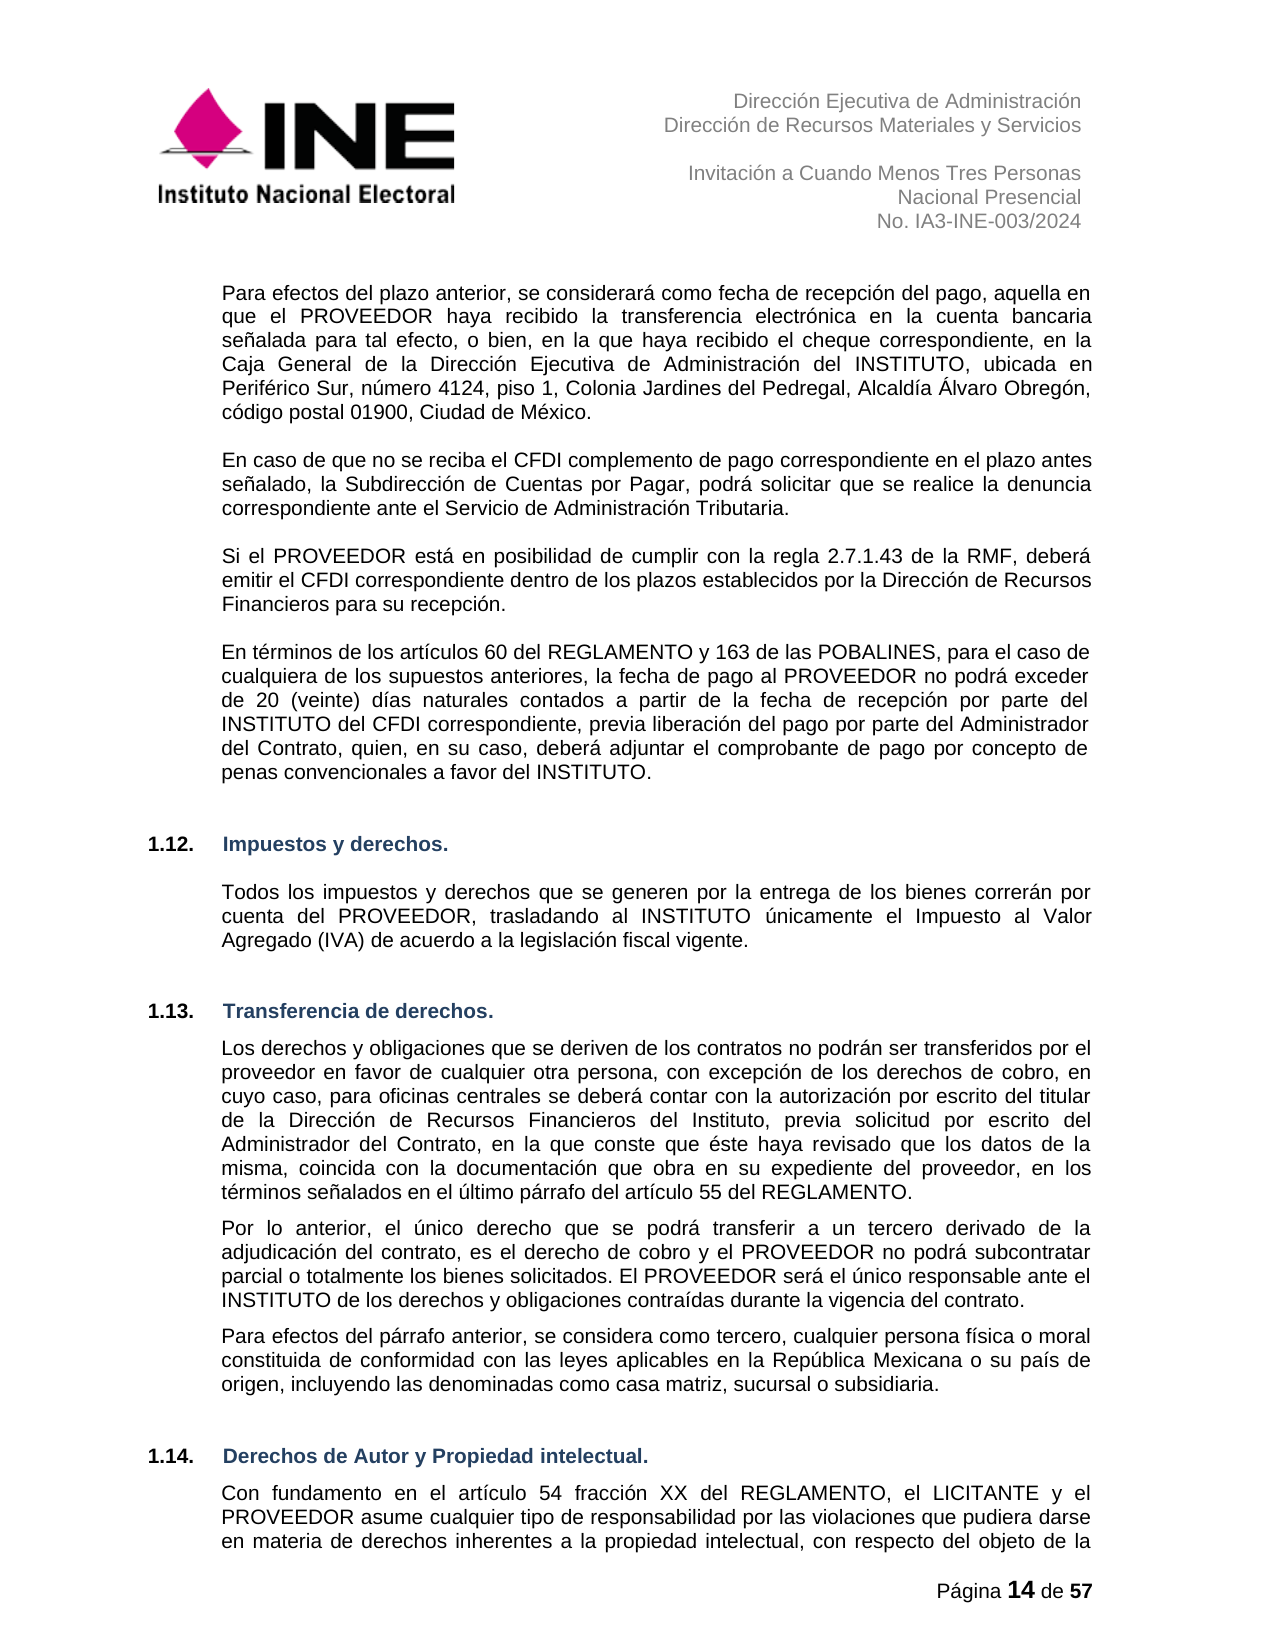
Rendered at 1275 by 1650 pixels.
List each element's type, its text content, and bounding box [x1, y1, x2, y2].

text Los derechos y obligaciones que se deriven de los contratos no podrán ser transferidos por el proveedor en favor de cualquier otra persona, con excepción de los derechos de cobro, en cuyo caso, para oficinas centrales se deberá contar con la autorización por escrito del titular de la Dirección de Recursos Financieros del Instituto, previa solicitud por escrito del Administrador del Contrato, en la que conste que éste haya revisado que los datos de la misma, coincida con la documentación que obra en su expediente del proveedor, en los términos señalados en el último párrafo del artículo 55 del REGLAMENTO. [221, 1036, 1092, 1203]
text Para efectos del párrafo anterior, se considera como tercero, cualquier persona física o moral constituida de conformidad con las leyes aplicables en la República Mexicana o su país de origen, incluyendo las denominadas como casa matriz, sucursal o subsidiaria. [221, 1324, 1092, 1396]
text Si el PROVEEDOR está en posibilidad de cumplir con la regla 2.7.1.43 de la RMF, deberá emitir el CFDI correspondiente dentro de los plazos establecidos por la Dirección de Recursos Financieros para su recepción. [222, 544, 1092, 616]
subtitle Derechos de Autor y Propiedad intelectual. [148, 1444, 1092, 1468]
subtitle Impuestos y derechos. [148, 832, 1092, 856]
text Por lo anterior, el único derecho que se podrá transferir a un tercero derivado de la adjudicación del contrato, es el derecho de cobro y el PROVEEDOR no podrá subcontratar parcial o totalmente los bienes solicitados. El PROVEEDOR será el único responsable ante el INSTITUTO de los derechos y obligaciones contraídas durante la vigencia del contrato. [221, 1216, 1092, 1312]
subtitle Transferencia de derechos. [148, 999, 1092, 1023]
list En términos de los artículos 60 del REGLAMENTO y 163 de las POBALINES, para el caso de cualquiera de los supuestos anteriores, la fecha de pago al PROVEEDOR no podrá exceder de 20 (veinte) días naturales contados a partir de la fecha de recepción por parte del INSTITUTO del CFDI correspondiente, previa liberación del pago por parte del Administrador del Contrato, quien, en su caso, deberá adjuntar el comprobante de pago por concepto de penas convencionales a favor del INSTITUTO. [221, 640, 1090, 783]
text Para efectos del plazo anterior, se considerará como fecha de recepción del pago, aquella en que el PROVEEDOR haya recibido la transferencia electrónica en la cuenta bancaria señalada para tal efecto, o bien, en la que haya recibido el cheque correspondiente, en la Caja General de la Dirección Ejecutiva de Administración del INSTITUTO, ubicada en Periférico Sur, número 4124, piso 1, Colonia Jardines del Pedregal, Alcaldía Álvaro Obregón, código postal 01900, Ciudad de México. [222, 280, 1092, 424]
text En caso de que no se reciba el CFDI complemento de pago correspondiente en el plazo antes señalado, la Subdirección de Cuentas por Pagar, podrá solicitar que se realice la denuncia correspondiente ante el Servicio de Administración Tributaria. [222, 448, 1092, 520]
picture [158, 88, 455, 203]
text Todos los impuestos y derechos que se generen por la entrega de los bienes correrán por cuenta del PROVEEDOR, trasladando al INSTITUTO únicamente el Impuesto al Valor Agregado (IVA) de acuerdo a la legislación fiscal vigente. [221, 879, 1092, 951]
